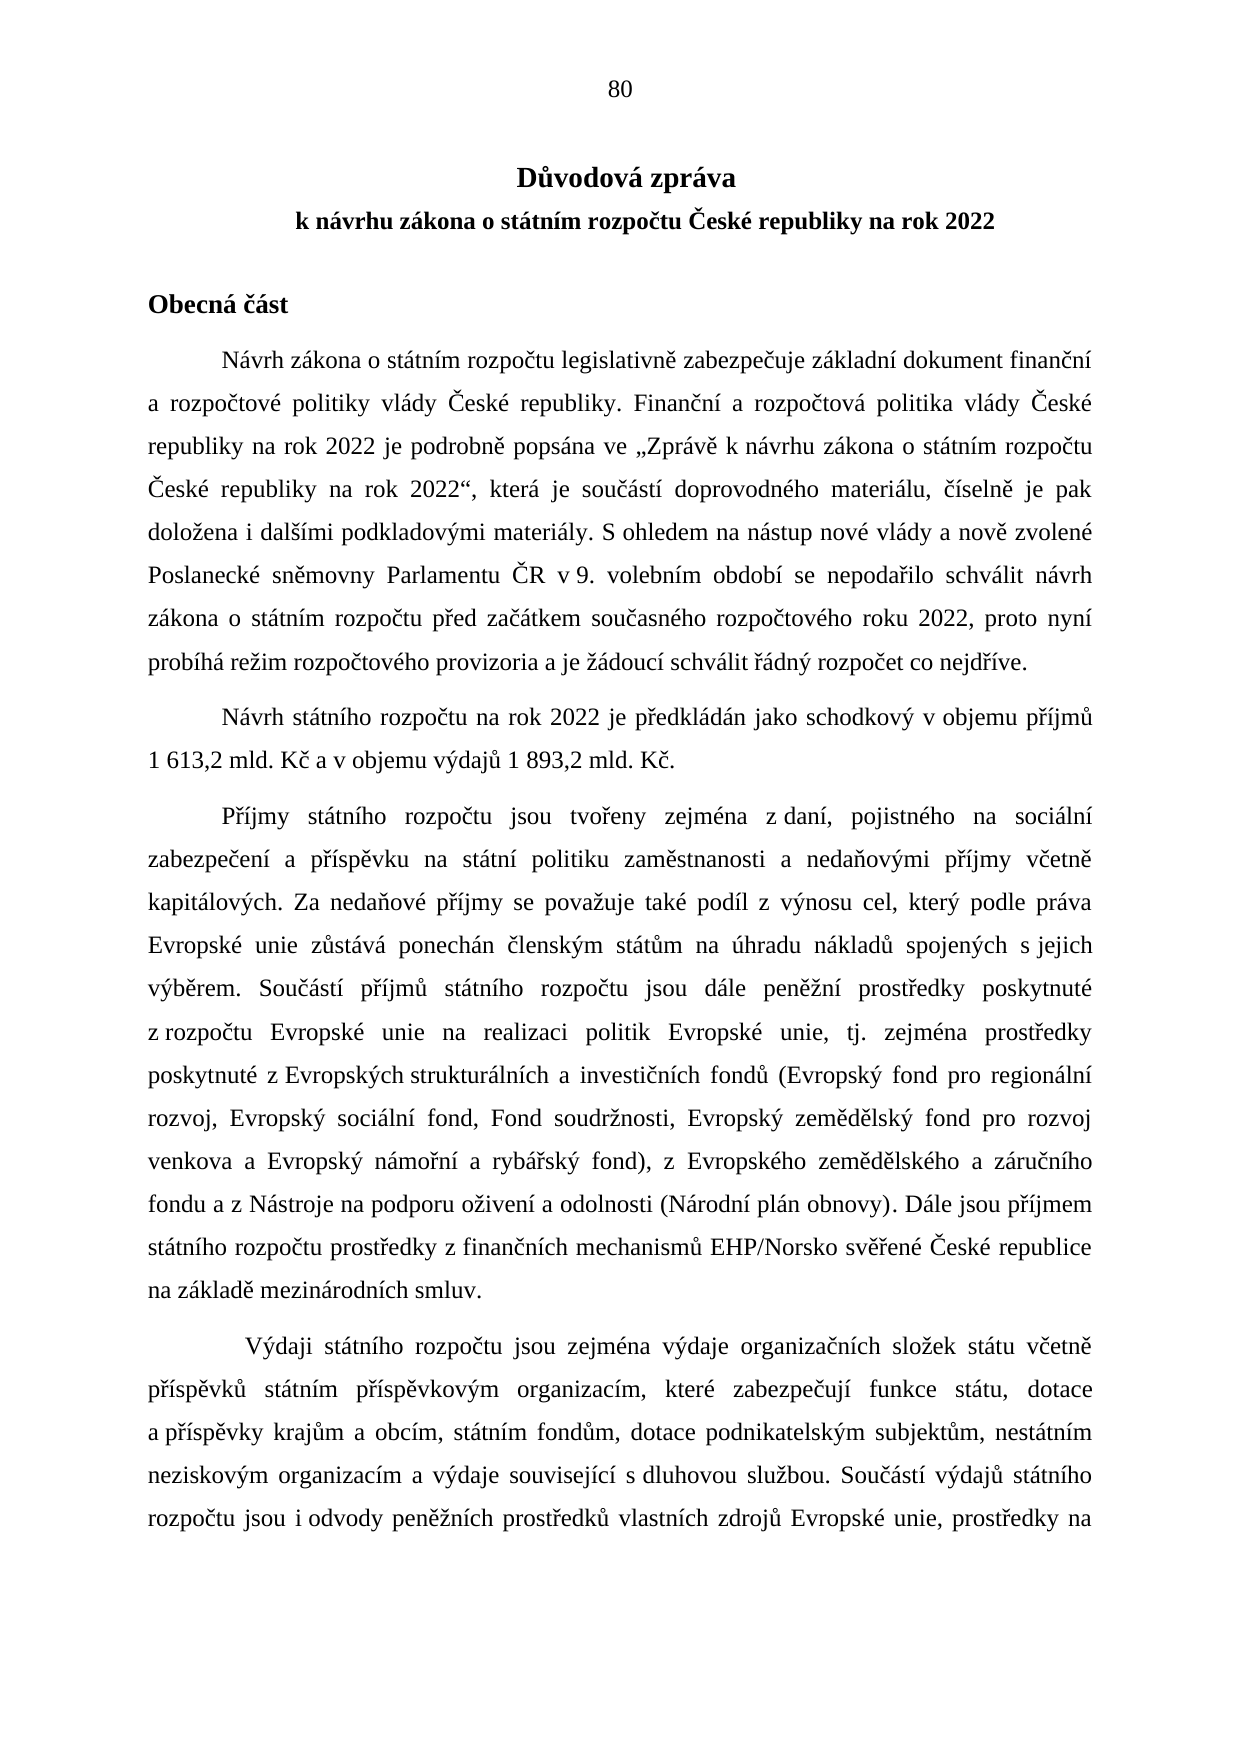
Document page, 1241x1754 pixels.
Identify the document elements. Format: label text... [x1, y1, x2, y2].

text k návrhu zákona o státním rozpočtu České republiky na rok 2022 [221, 206, 1093, 235]
text Návrh státního rozpočtu na rok 2022 je předkládán jako schodkový v objemu příjmů 1 613,2 mld. Kč a v objemu výdajů 1 893,2 mld. Kč. [148, 702, 1093, 774]
text Důvodová zpráva [148, 160, 1093, 194]
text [148, 1331, 1093, 1532]
subtitle Obecná část [148, 289, 1093, 320]
text Návrh zákona o státním rozpočtu legislativně zabezpečuje základní dokument finanční a rozpočtové politiky vlády České republiky. Finanční a rozpočtová politika vlády České republiky na rok 2022 je podrobně popsána ve „Zprávě k návrhu zákona o státním rozpočtu České republiky na rok 2022“, která je součástí doprovodného materiálu, číselně je pak doložena i dalšími podkladovými materiály. S ohledem na nástup nové vlády a nově zvolené Poslanecké sněmovny Parlamentu ČR v 9. volebním období se nepodařilo schválit návrh zákona o státním rozpočtu před začátkem současného rozpočtového roku 2022, proto nyní probíhá režim rozpočtového provizoria a je žádoucí schválit řádný rozpočet co nejdříve. [148, 345, 1093, 675]
text Příjmy státního rozpočtu jsou tvořeny zejména z daní, pojistného na sociální zabezpečení a příspěvku na státní politiku zaměstnanosti a nedaňovými příjmy včetně kapitálových. Za nedaňové příjmy se považuje také podíl z výnosu cel, který podle práva Evropské unie zůstává ponechán členským státům na úhradu nákladů spojených s jejich výběrem. Součástí příjmů státního rozpočtu jsou dále peněžní prostředky poskytnuté z rozpočtu Evropské unie na realizaci politik Evropské unie, tj. zejména prostředky poskytnuté z Evropských strukturálních a investičních fondů (Evropský fond pro regionální rozvoj, Evropský sociální fond, Fond soudržnosti, Evropský zemědělský fond pro rozvoj venkova a Evropský námořní a rybářský fond), z Evropského zemědělského a záručního fondu a z Nástroje na podporu oživení a odolnosti (Národní plán obnovy). Dále jsou příjmem státního rozpočtu prostředky z finančních mechanismů EHP/Norsko svěřené České republice na základě mezinárodních smluv. [148, 801, 1093, 1304]
